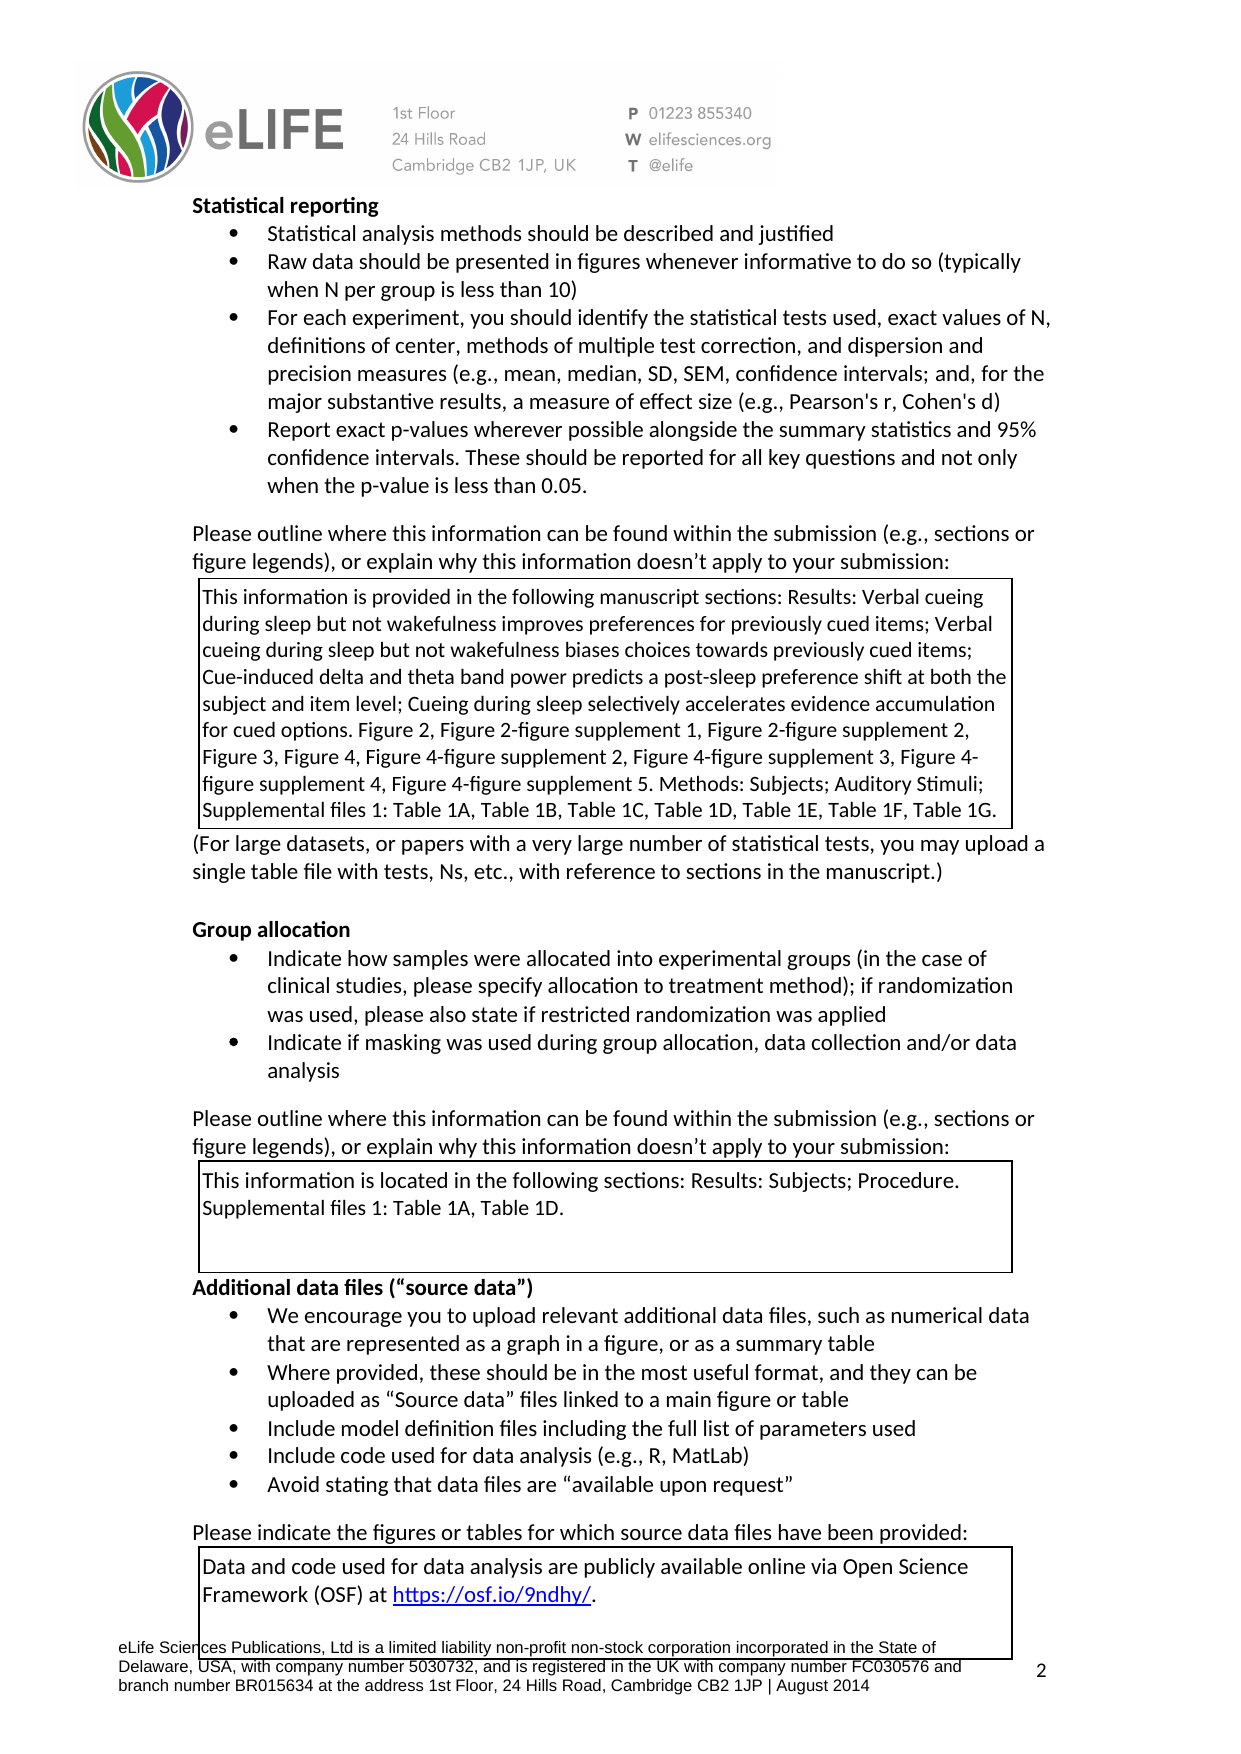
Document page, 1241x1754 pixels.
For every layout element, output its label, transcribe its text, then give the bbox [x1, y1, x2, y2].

list For each experiment, you should identify the statistical tests used, exact values of N, definitions of center, methods of multiple test correction, and dispersion and precision measures (e.g., mean, median, SD, SEM, confidence intervals; and, for the major substantive results, a measure of effect size (e.g., Pearson's r, Cohen's d) [229, 303, 1053, 415]
list Indicate how samples were allocated into experimental groups (in the case of clinical studies, please specify allocation to treatment method); if randomization was used, please also state if restricted randomization was applied [229, 944, 1053, 1028]
list Raw data should be presented in figures whenever informative to do so (typically when N per group is less than 10) [229, 247, 1053, 303]
text Statistical reporting [192, 191, 1053, 219]
list Include code used for data analysis (e.g., R, MatLab) [229, 1442, 1053, 1470]
list Where provided, these should be in the most useful format, and they can be uploaded as “Source data” files linked to a main figure or table [229, 1358, 1053, 1414]
text Group allocation [192, 916, 1053, 944]
text (For large datasets, or papers with a very large number of statistical tests, you may upload a single table file with tests, Ns, etc., with reference to sections in the manuscript.) [192, 603, 1053, 885]
text Please indicate the figures or tables for which source data files have been provided: [192, 1518, 1053, 1546]
list We encourage you to upload relevant additional data files, such as numerical data that are represented as a graph in a figure, or as a summary table [229, 1302, 1053, 1358]
list Report exact p-values wherever possible alongside the summary statistics and 95% confidence intervals. These should be reported for all key questions and not only when the p-value is less than 0.05. [229, 415, 1053, 499]
text Additional data files (“source data”) [192, 1191, 1053, 1302]
text Data and code used for data analysis are publicly available online via Open Science Framework (OSF) at https://osf.io/9ndhy/. [200, 1550, 1011, 1610]
list Indicate if masking was used during group allocation, data collection and/or data analysis [229, 1028, 1053, 1084]
list Include model definition files including the full list of parameters used [229, 1414, 1053, 1442]
picture [73, 59, 784, 191]
text This information is located in the following sections: Results: Subjects; Procedure. Supplemental files 1: Table 1A, Table 1D. [200, 1164, 1011, 1223]
list Statistical analysis methods should be described and justified [229, 219, 1053, 247]
text This information is provided in the following manuscript sections: Results: Verbal cueing during sleep but not wakefulness improves preferences for previously cued items; Verbal cueing during sleep but not wakefulness biases choices towards previously cued items; Cue-induced delta and theta band power predicts a post-sleep preference shift at both the subject and item level; Cueing during sleep selectively accelerates evidence accumulation for cued options. Figure 2, Figure 2-figure supplement 1, Figure 2-figure supplement 2, Figure 3, Figure 4, Figure 4-figure supplement 2, Figure 4-figure supplement 3, Figure 4-figure supplement 4, Figure 4-figure supplement 5. Methods: Subjects; Auditory Stimuli; Supplemental files 1: Table 1A, Table 1B, Table 1C, Table 1D, Table 1E, Table 1F, Table 1G. [200, 581, 1011, 825]
list Avoid stating that data files are “available upon request” [229, 1470, 1053, 1498]
